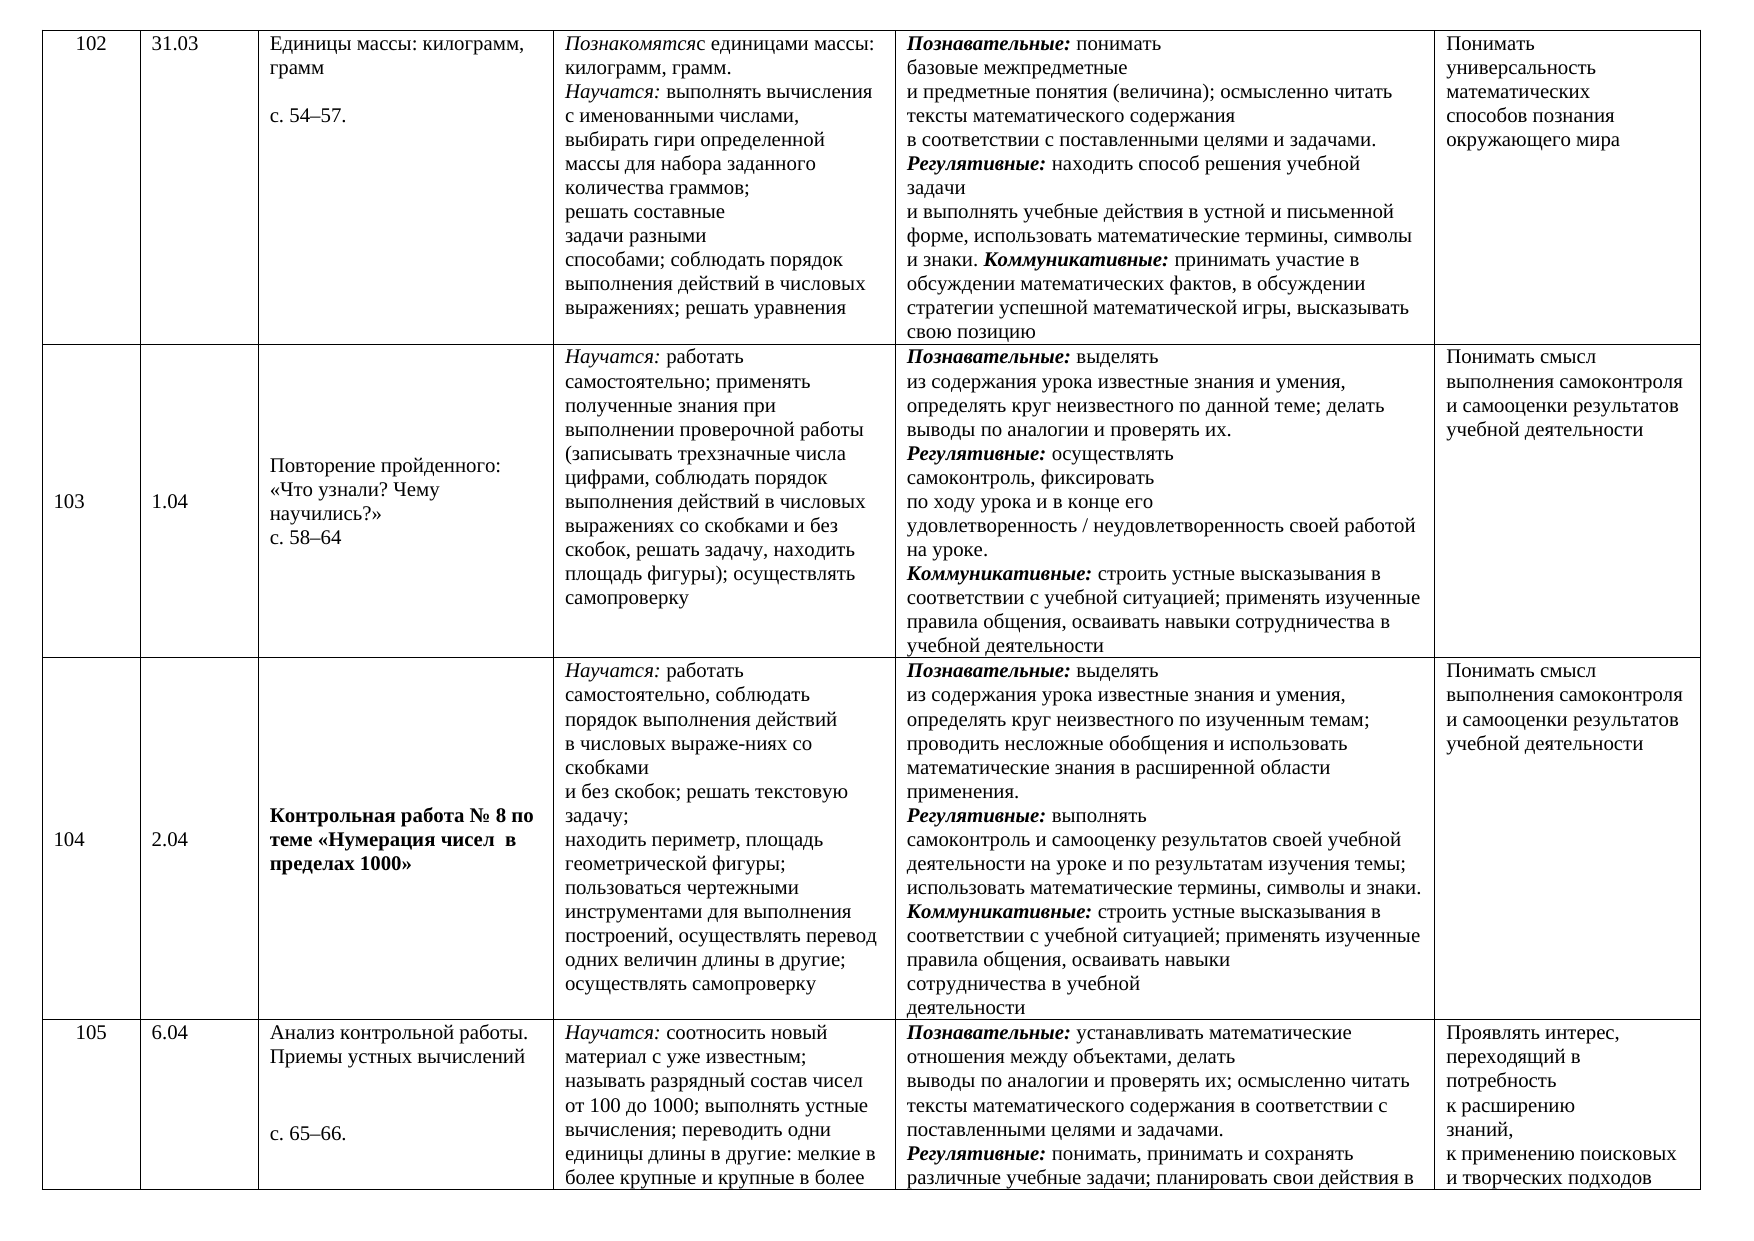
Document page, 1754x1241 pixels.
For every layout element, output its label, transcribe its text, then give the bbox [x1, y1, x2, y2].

table_cell Единицы массы: килограмм, грамм с. 54–57. [259, 31, 553, 343]
table_cell Научатся: работать самостоятельно, соблюдать порядок выполнения действий в числовых выраже-ниях со скобками и без скобок; решать текстовую задачу; находить периметр, площадь геометрической фигуры; пользоваться чертежными инструментами для выполнения построений, осуществлять перевод одних величин длины в другие; осуществлять самопроверку [554, 658, 895, 1019]
table_cell Познавательные: выделять из содержания урока известные знания и умения, определять круг неизвестного по изученным темам; проводить несложные обобщения и использовать математические знания в расширенной области применения. Регулятивные: выполнять самоконтроль и самооценку результатов своей учебной деятельности на уроке и по результатам изучения темы; использовать математические термины, символы и знаки. Коммуникативные: строить устные высказывания в соответствии с учебной ситуацией; применять изученные правила общения, осваивать навыки сотрудничества в учебной деятельности [896, 658, 1434, 1019]
table_cell Повторение пройденного: «Что узнали? Чему научились?» с. 58–64 [259, 345, 553, 657]
table_cell 2.04 [141, 658, 258, 1019]
table_cell 104 [43, 658, 140, 1019]
table_cell Понимать смысл выполнения самоконтроля и самооценки результатов учебной деятельности [1435, 345, 1700, 657]
table_cell Познавательные: выделять из содержания урока известные знания и умения, определять круг неизвестного по данной теме; делать выводы по аналогии и проверять их. Регулятивные: осуществлять самоконтроль, фиксировать по ходу урока и в конце его удовлетворенность / неудовлетворенность своей работой на уроке. Коммуникативные: строить устные высказывания в соответствии с учебной ситуацией; применять изученные правила общения, осваивать навыки сотрудничества в учебной деятельности [896, 345, 1434, 657]
table_cell 105 [43, 1020, 140, 1189]
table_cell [554, 1020, 895, 1189]
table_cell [259, 1020, 553, 1189]
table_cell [1435, 1020, 1700, 1189]
table_cell Познакомятсяс единицами массы: килограмм, грамм. Научатся: выполнять вычисления с именованными числами, выбирать гири определенной массы для набора заданного количества граммов; решать составные задачи разными способами; соблюдать порядок выполнения действий в числовых выражениях; решать уравнения [554, 31, 895, 343]
table_cell Контрольная работа № 8 по теме «Нумерация чисел в пределах 1000» [259, 658, 553, 1019]
table_cell 1.04 [141, 345, 258, 657]
table_cell Познавательные: понимать базовые межпредметные и предметные понятия (величина); осмысленно читать тексты математического содержания в соответствии с поставленными целями и задачами. Регулятивные: находить способ решения учебной задачи и выполнять учебные действия в устной и письменной форме, использовать математические термины, символы и знаки. Коммуникативные: принимать участие в обсуждении математических фактов, в обсуждении стратегии успешной математической игры, высказывать свою позицию [896, 31, 1434, 343]
table_cell Научатся: работать самостоятельно; применять полученные знания при выполнении проверочной работы (записывать трехзначные числа цифрами, соблюдать порядок выполнения действий в числовых выражениях со скобками и без скобок, решать задачу, находить площадь фигуры); осуществлять самопроверку [554, 345, 895, 657]
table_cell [896, 1020, 1434, 1189]
table_cell 102 [43, 31, 140, 343]
table_cell Понимать универсальность математических способов познания окружающего мира [1435, 31, 1700, 343]
table_cell 31.03 [141, 31, 258, 343]
table_cell Понимать смысл выполнения самоконтроля и самооценки результатов учебной деятельности [1435, 658, 1700, 1019]
table_cell 6.04 [141, 1020, 258, 1189]
table_cell 103 [43, 345, 140, 657]
